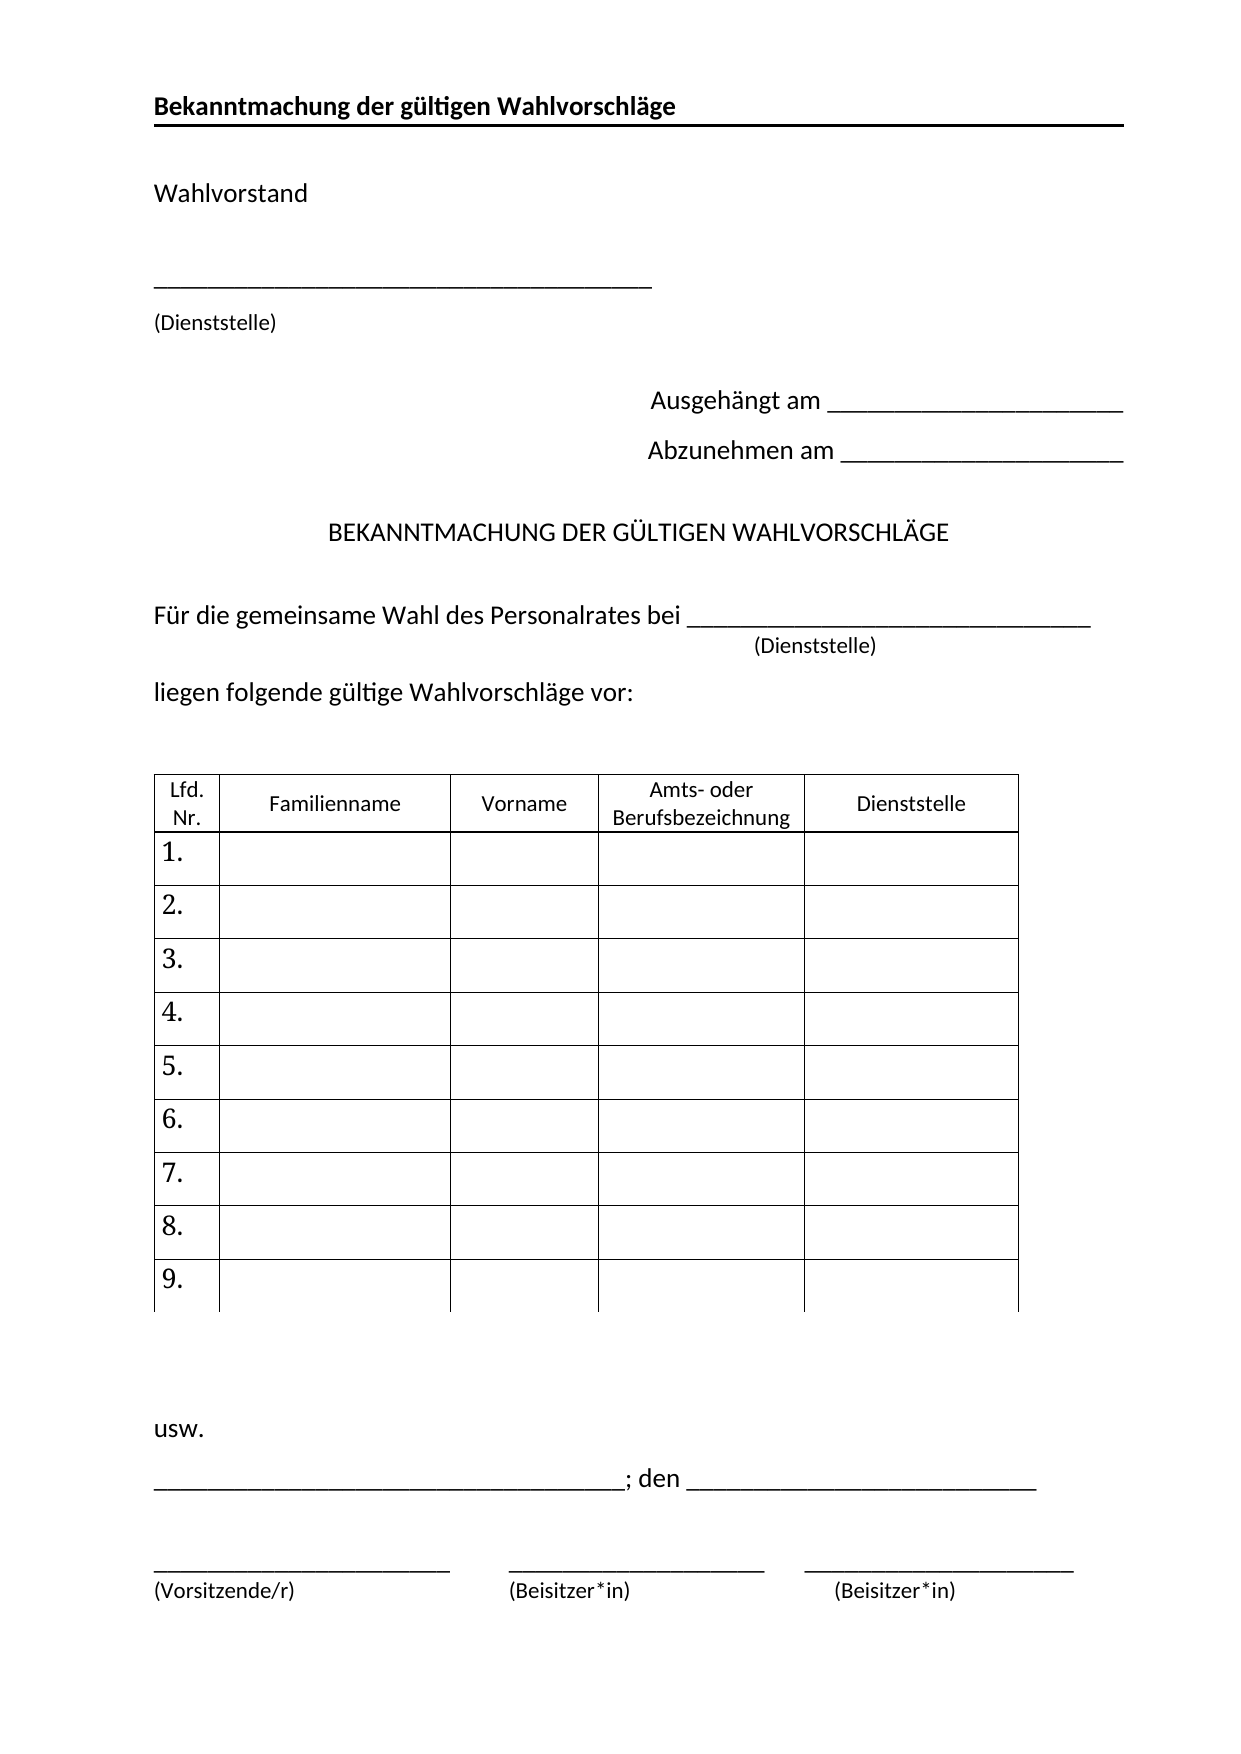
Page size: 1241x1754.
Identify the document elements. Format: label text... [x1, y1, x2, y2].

table_cell [599, 939, 804, 992]
table_cell [599, 833, 804, 885]
table_cell [451, 1100, 598, 1152]
table_cell [599, 886, 804, 938]
table_cell [451, 1206, 598, 1259]
table_cell [451, 993, 598, 1045]
table_header Dienststelle [805, 775, 1018, 831]
table_cell [451, 886, 598, 938]
table_cell [805, 939, 1018, 992]
text usw. [153, 1411, 1124, 1444]
table_cell [599, 993, 804, 1045]
text ___________________________________; den __________________________ [153, 1461, 1124, 1494]
text liegen folgende gültige Wahlvorschläge vor: [153, 675, 1124, 708]
table_cell [155, 1046, 219, 1098]
table_cell [805, 1100, 1018, 1152]
table_cell [220, 833, 450, 885]
table_cell [155, 833, 219, 885]
table_cell [599, 1046, 804, 1098]
text (Dienststelle) [153, 308, 1124, 336]
table_header Familienname [220, 775, 450, 831]
table_cell [451, 1153, 598, 1205]
table_cell [451, 1046, 598, 1098]
table_cell [805, 1046, 1018, 1098]
table_cell [155, 939, 219, 992]
table_cell [805, 1153, 1018, 1205]
text Bekanntmachung der gültigen Wahlvorschläge [153, 89, 1124, 127]
table_cell [451, 939, 598, 992]
table_cell [220, 1153, 450, 1205]
table_cell [599, 1100, 804, 1152]
text (Dienststelle) [153, 631, 1124, 659]
table_cell [155, 886, 219, 938]
table_cell [599, 1206, 804, 1259]
text Ausgehängt am ______________________ [153, 383, 1124, 416]
table_cell [805, 833, 1018, 885]
table_cell [155, 1100, 219, 1152]
table_cell [220, 993, 450, 1045]
text _____________________________________ [153, 259, 1124, 292]
table_cell [599, 1153, 804, 1205]
table_cell [220, 1206, 450, 1259]
table_cell [451, 1260, 598, 1312]
table_cell [155, 993, 219, 1045]
table_cell [451, 833, 598, 885]
text Für die gemeinsame Wahl des Personalrates bei ______________________________ [153, 598, 1124, 631]
table_cell [155, 1260, 219, 1312]
text ______________________ ___________________ ____________________ [153, 1543, 1124, 1576]
table_cell [220, 1046, 450, 1098]
table_cell [805, 886, 1018, 938]
table_cell [805, 1260, 1018, 1312]
table_cell [805, 993, 1018, 1045]
text Wahlvorstand [153, 176, 1124, 209]
table_cell [599, 1260, 804, 1312]
text Abzunehmen am _____________________ [153, 433, 1124, 466]
table_header Lfd. Nr. [155, 775, 219, 831]
table_cell [220, 1100, 450, 1152]
table_cell [805, 1206, 1018, 1259]
table_cell [220, 939, 450, 992]
text (Vorsitzende/r) (Beisitzer*in) (Beisitzer*in) [153, 1576, 1124, 1604]
table_header Vorname [451, 775, 598, 831]
table_header Amts- oder Berufsbezeichnung [599, 775, 804, 831]
table_cell [220, 886, 450, 938]
table_cell [220, 1260, 450, 1312]
table_cell [155, 1206, 219, 1259]
text BEKANNTMACHUNG DER GÜLTIGEN WAHLVORSCHLÄGE [153, 515, 1124, 548]
table_cell [155, 1153, 219, 1205]
